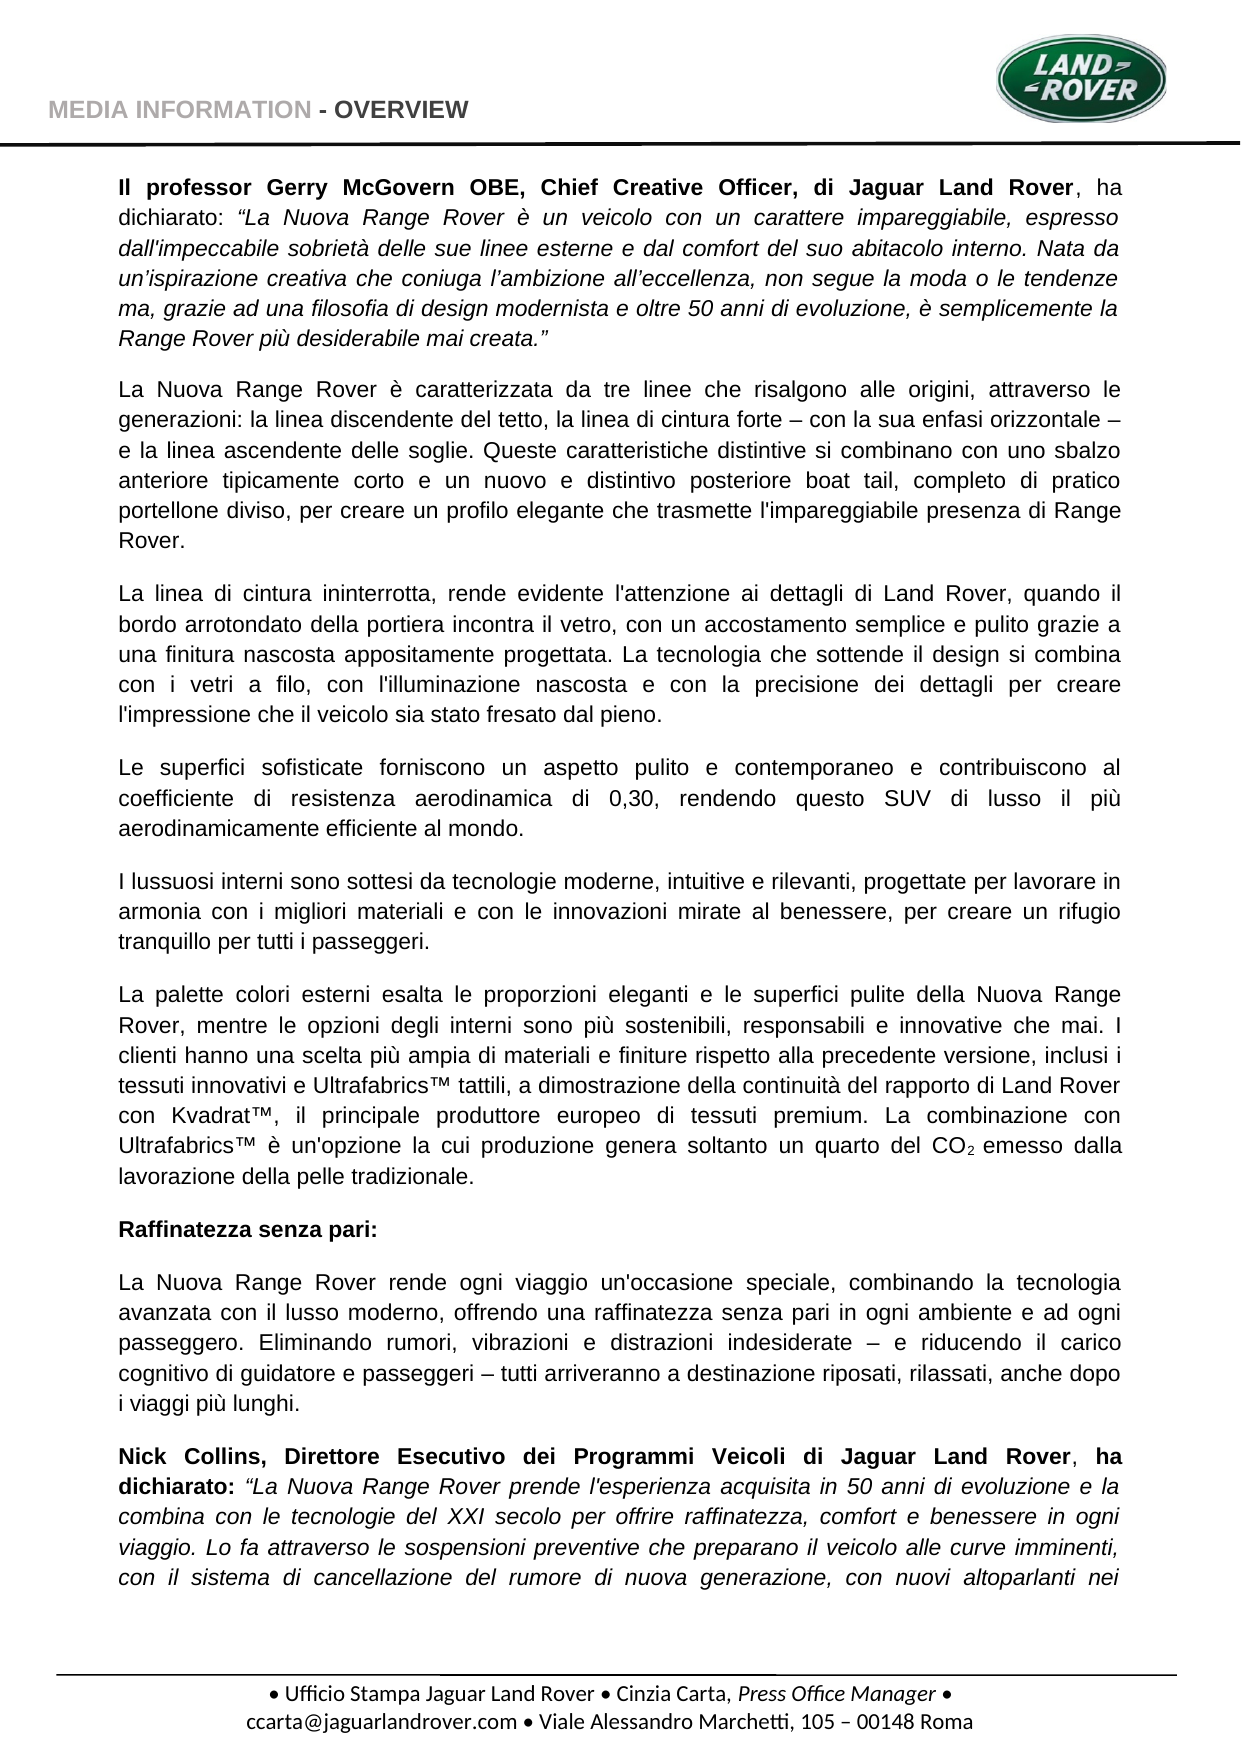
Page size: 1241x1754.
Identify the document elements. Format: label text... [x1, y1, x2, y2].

text La Nuova Range Rover rende ogni viaggio un'occasione speciale, combinando la tecnologia avanzata con il lusso moderno, offrendo una raffinatezza senza pari in ogni ambiente e ad ogni passeggero. Eliminando rumori, vibrazioni e distrazioni indesiderate – e riducendo il carico cognitivo di guidatore e passeggeri – tutti arriveranno a destinazione riposati, rilassati, anche dopo i viaggi più lunghi. [118, 1269, 1122, 1416]
text Raffinatezza senza pari: [118, 1216, 1122, 1242]
text La linea di cintura ininterrotta, rende evidente l'attenzione ai dettagli di Land Rover, quando il bordo arrotondato della portiera incontra il vetro, con un accostamento semplice e pulito grazie a una finitura nascosta appositamente progettata. La tecnologia che sottende il design si combina con i vetri a filo, con l'illuminazione nascosta e con la precisione dei dettagli per creare l'impressione che il veicolo sia stato fresato dal pieno. [118, 580, 1122, 727]
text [118, 1443, 1122, 1590]
text Il professor Gerry McGovern OBE, Chief Creative Officer, di Jaguar Land Rover, ha dichiarato: “La Nuova Range Rover è un veicolo con un carattere impareggiabile, espresso dall'impeccabile sobrietà delle sue linee esterne e dal comfort del suo abitacolo interno. Nata da un’ispirazione creativa che coniuga l’ambizione all’eccellenza, non segue la moda o le tendenze ma, grazie ad una filosofia di design modernista e oltre 50 anni di evoluzione, è semplicemente la Range Rover più desiderabile mai creata.” [118, 174, 1122, 351]
text La Nuova Range Rover è caratterizzata da tre linee che risalgono alle origini, attraverso le generazioni: la linea discendente del tetto, la linea di cintura forte – con la sua enfasi orizzontale – e la linea ascendente delle soglie. Queste caratteristiche distintive si combinano con uno sbalzo anteriore tipicamente corto e un nuovo e distintivo posteriore boat tail, completo di pratico portellone diviso, per creare un profilo elegante che trasmette l'impareggiabile presenza di Range Rover. [118, 376, 1122, 553]
text Le superfici sofisticate forniscono un aspetto pulito e contemporaneo e contribuiscono al coefficiente di resistenza aerodinamica di 0,30, rendendo questo SUV di lusso il più aerodinamicamente efficiente al mondo. [118, 754, 1122, 841]
text I lussuosi interni sono sottesi da tecnologie moderne, intuitive e rilevanti, progettate per lavorare in armonia con i migliori materiali e con le innovazioni mirate al benessere, per creare un rifugio tranquillo per tutti i passeggeri. [118, 868, 1122, 954]
text La palette colori esterni esalta le proporzioni eleganti e le superfici pulite della Nuova Range Rover, mentre le opzioni degli interni sono più sostenibili, responsabili e innovative che mai. I clienti hanno una scelta più ampia di materiali e finiture rispetto alla precedente versione, inclusi i tessuti innovativi e Ultrafabrics™ tattili, a dimostrazione della continuità del rapporto di Land Rover con Kvadrat™, il principale produttore europeo di tessuti premium. La combinazione con Ultrafabrics™ è un'opzione la cui produzione genera soltanto un quarto del CO2 emesso dalla lavorazione della pelle tradizionale. [118, 981, 1122, 1189]
picture [994, 34, 1167, 122]
